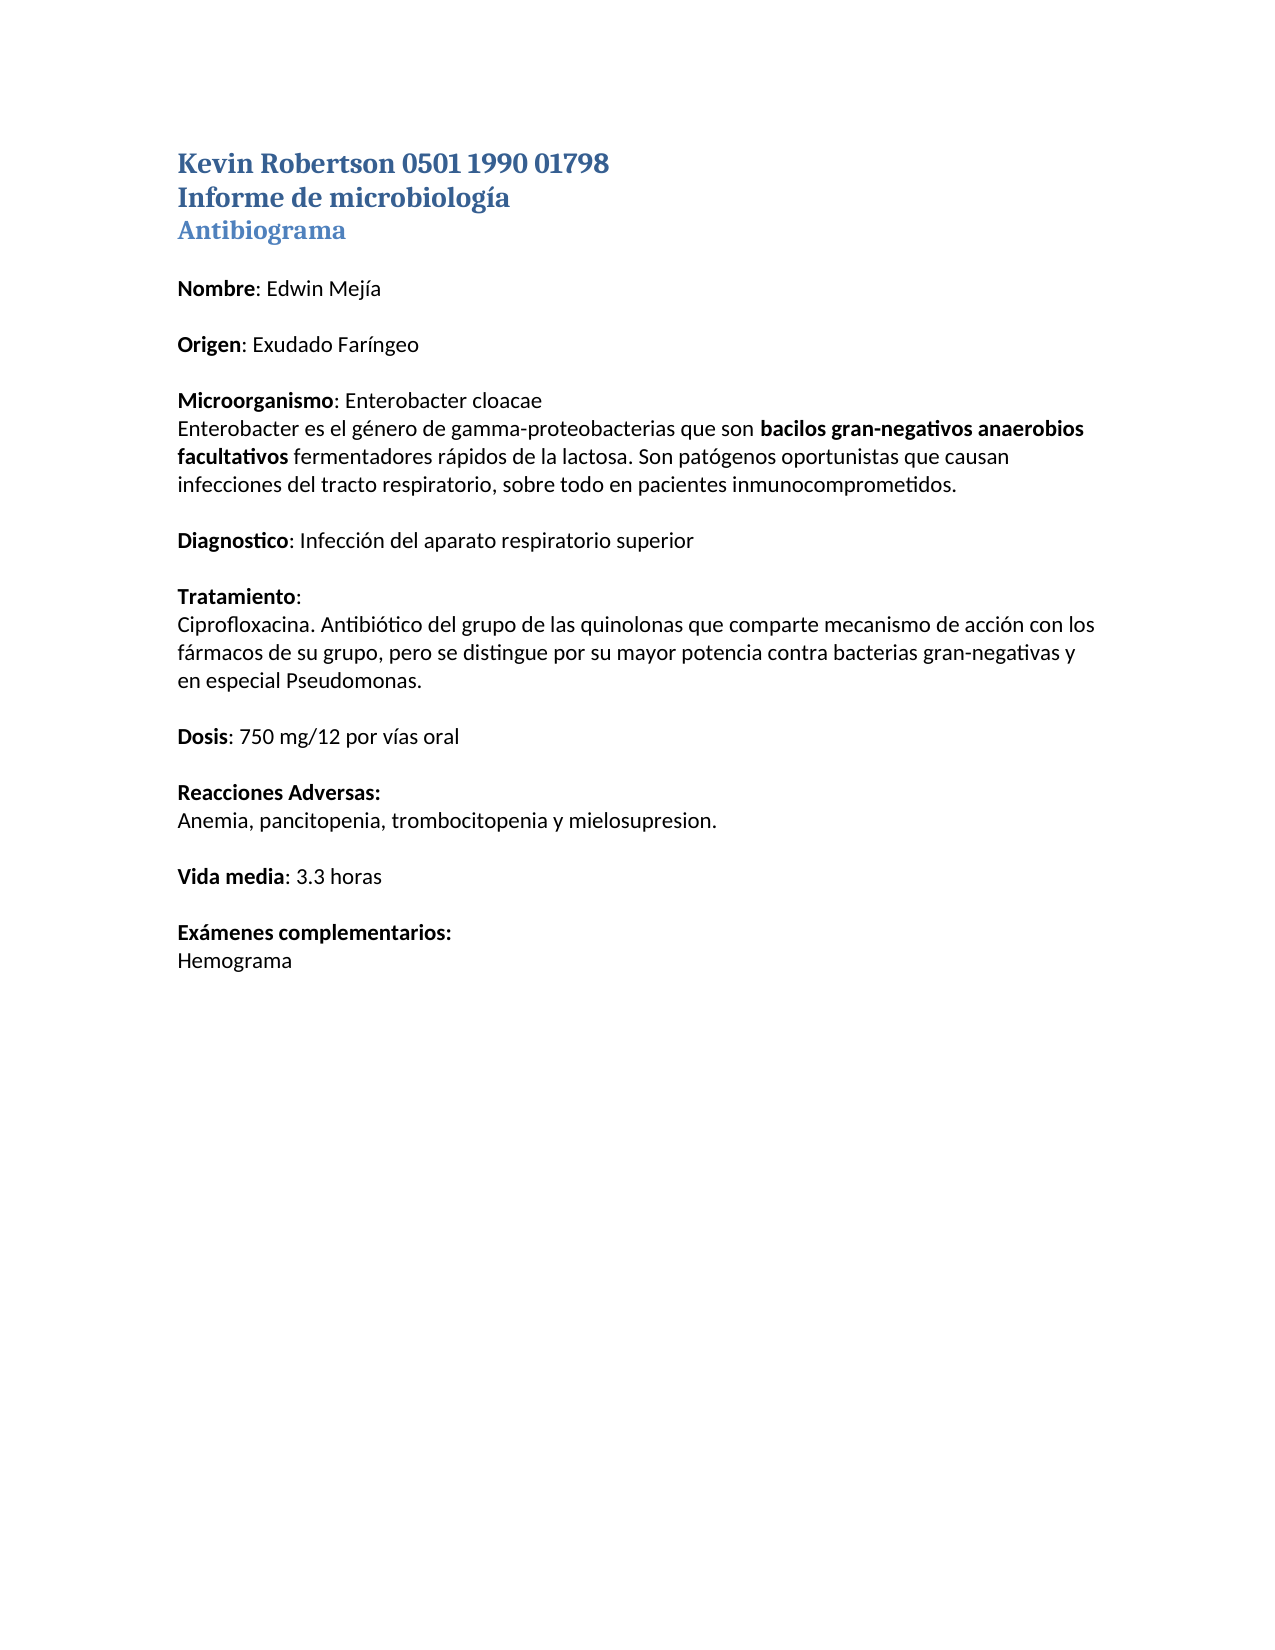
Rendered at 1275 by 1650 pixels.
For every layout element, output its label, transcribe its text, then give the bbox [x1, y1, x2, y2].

subtitle Kevin Robertson 0501 1990 01798 [177, 148, 1098, 181]
text Tratamiento: [177, 582, 1098, 610]
text Hemograma [177, 946, 1098, 974]
text Ciprofloxacina. Antibiótico del grupo de las quinolonas que comparte mecanismo de acción con los fármacos de su grupo, pero se distingue por su mayor potencia contra bacterias gran-negativas y en especial Pseudomonas. [177, 610, 1098, 694]
text Reacciones Adversas: [177, 778, 1098, 806]
text Exámenes complementarios: [177, 918, 1098, 946]
text Vida media: 3.3 horas [177, 862, 1098, 890]
text Dosis: 750 mg/12 por vías oral [177, 722, 1098, 750]
subtitle Antibiograma [177, 215, 1098, 246]
text Nombre: Edwin Mejía [177, 274, 1098, 302]
text Microorganismo: Enterobacter cloacae [177, 386, 1098, 414]
text Diagnostico: Infección del aparato respiratorio superior [177, 526, 1098, 554]
text Enterobacter es el género de gamma-proteobacterias que son bacilos gran-negativos anaerobios facultativos fermentadores rápidos de la lactosa. Son patógenos oportunistas que causan infecciones del tracto respiratorio, sobre todo en pacientes inmunocomprometidos. [177, 414, 1098, 498]
subtitle Informe de microbiología [177, 181, 1098, 215]
text Origen: Exudado Faríngeo [177, 330, 1098, 358]
text Anemia, pancitopenia, trombocitopenia y mielosupresion. [177, 806, 1098, 834]
